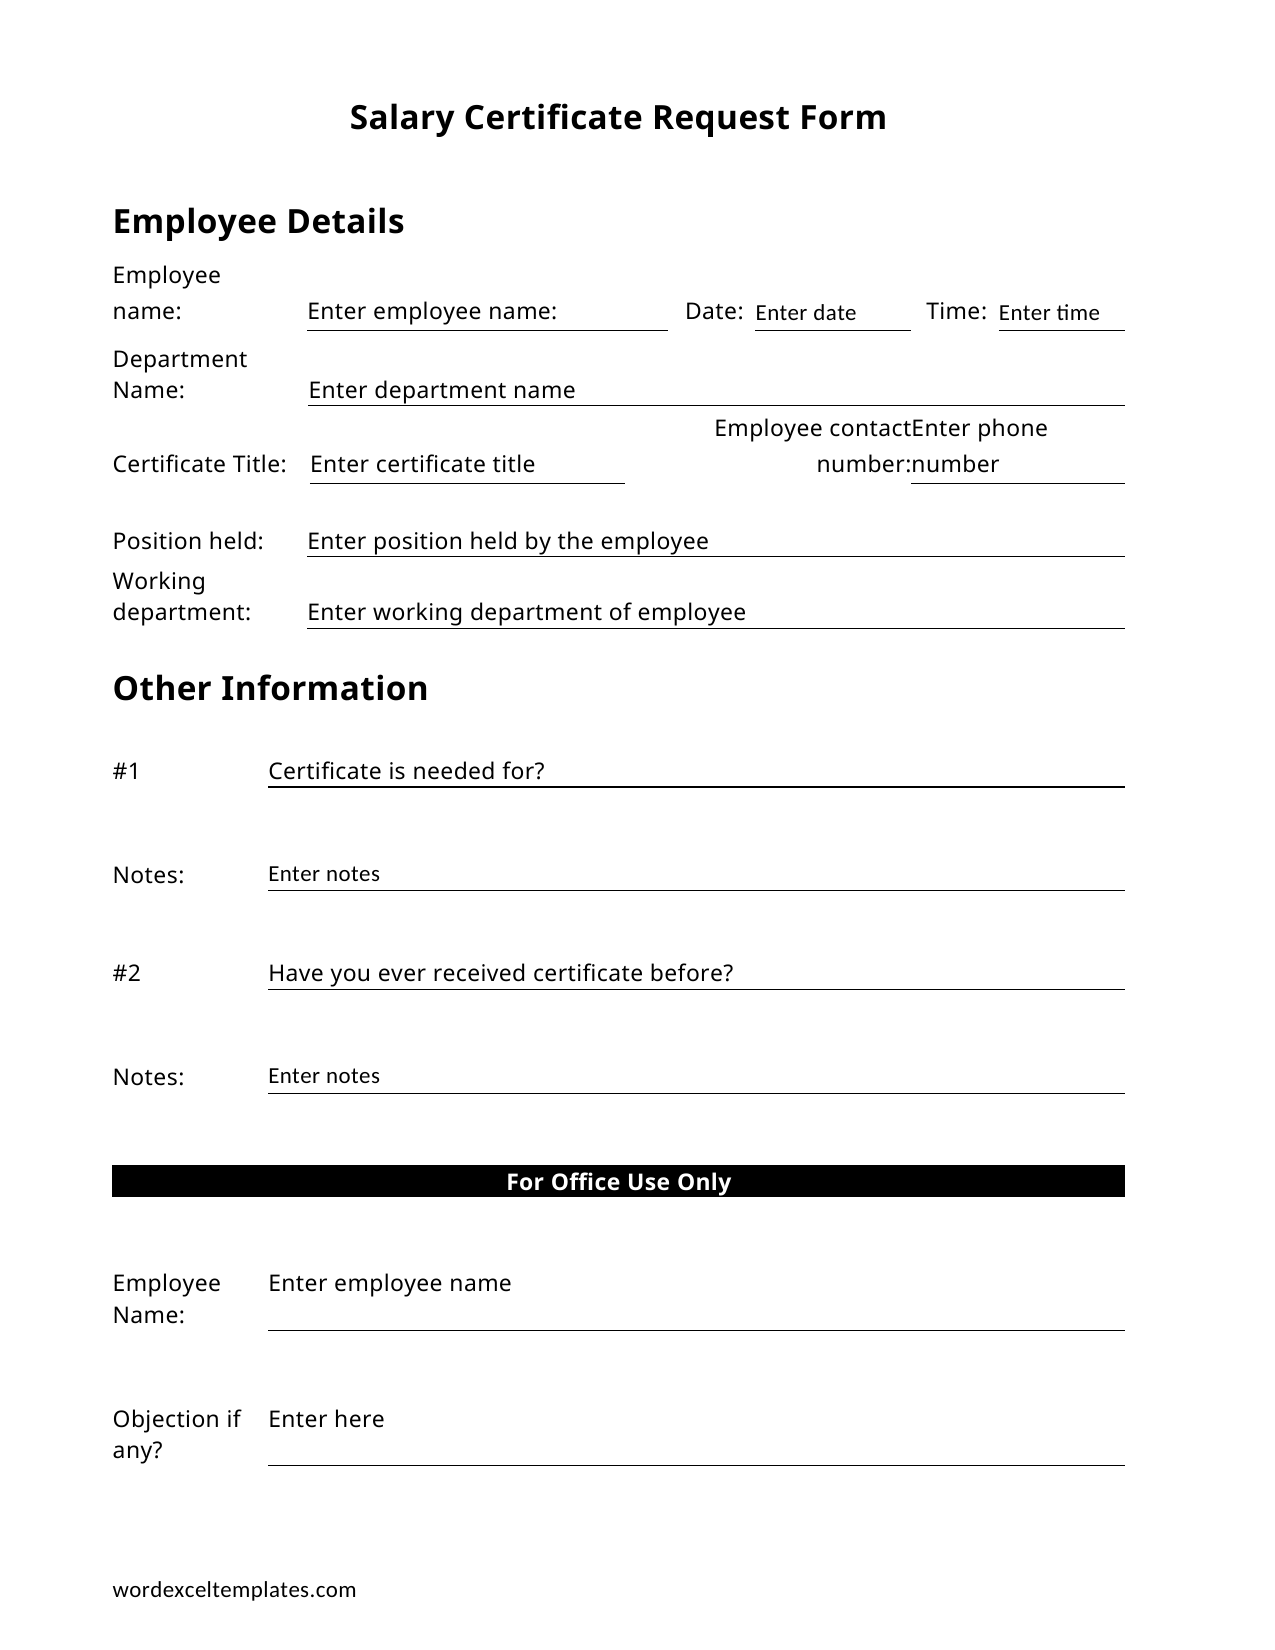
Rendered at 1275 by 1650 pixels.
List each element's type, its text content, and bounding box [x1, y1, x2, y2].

table_cell : [113, 786, 268, 890]
table_header Employee name: [113, 259, 307, 330]
table_header Enter department name [308, 331, 1125, 405]
table_cell : [113, 989, 268, 1092]
table_cell Working department: [113, 556, 307, 628]
table_header Certificate is needed for? [268, 725, 1125, 786]
subtitle Other Information [112, 664, 1125, 710]
table_cell Objection if any? [113, 1330, 268, 1465]
table_header #2 [113, 927, 268, 988]
table_header Enter employee name [268, 1237, 1125, 1330]
table_header Enter position held by the employee [307, 484, 1125, 556]
subtitle Salary Certificate Request Form [112, 94, 1125, 139]
table_cell Enter here [268, 1331, 1125, 1465]
table_header Department Name: [113, 331, 308, 405]
table_cell Enter working department of employee [307, 557, 1125, 628]
subtitle Employee Details [112, 198, 1125, 243]
table_header Employee Name: [113, 1237, 268, 1330]
table_header Have you ever received certificate before? [268, 927, 1125, 988]
subtitle For Office Use Only [112, 1165, 1125, 1197]
table_header Certificate Title: [113, 406, 310, 483]
table_header Position held: [113, 484, 307, 556]
table_header Enter certificate title [310, 406, 625, 483]
table_header Enter phone number [911, 406, 1125, 483]
table_header Enter employee name: [307, 259, 668, 330]
table_header #1 [113, 725, 268, 786]
table_header : [668, 259, 755, 330]
table_header : [911, 259, 999, 330]
table_header : [625, 406, 911, 483]
